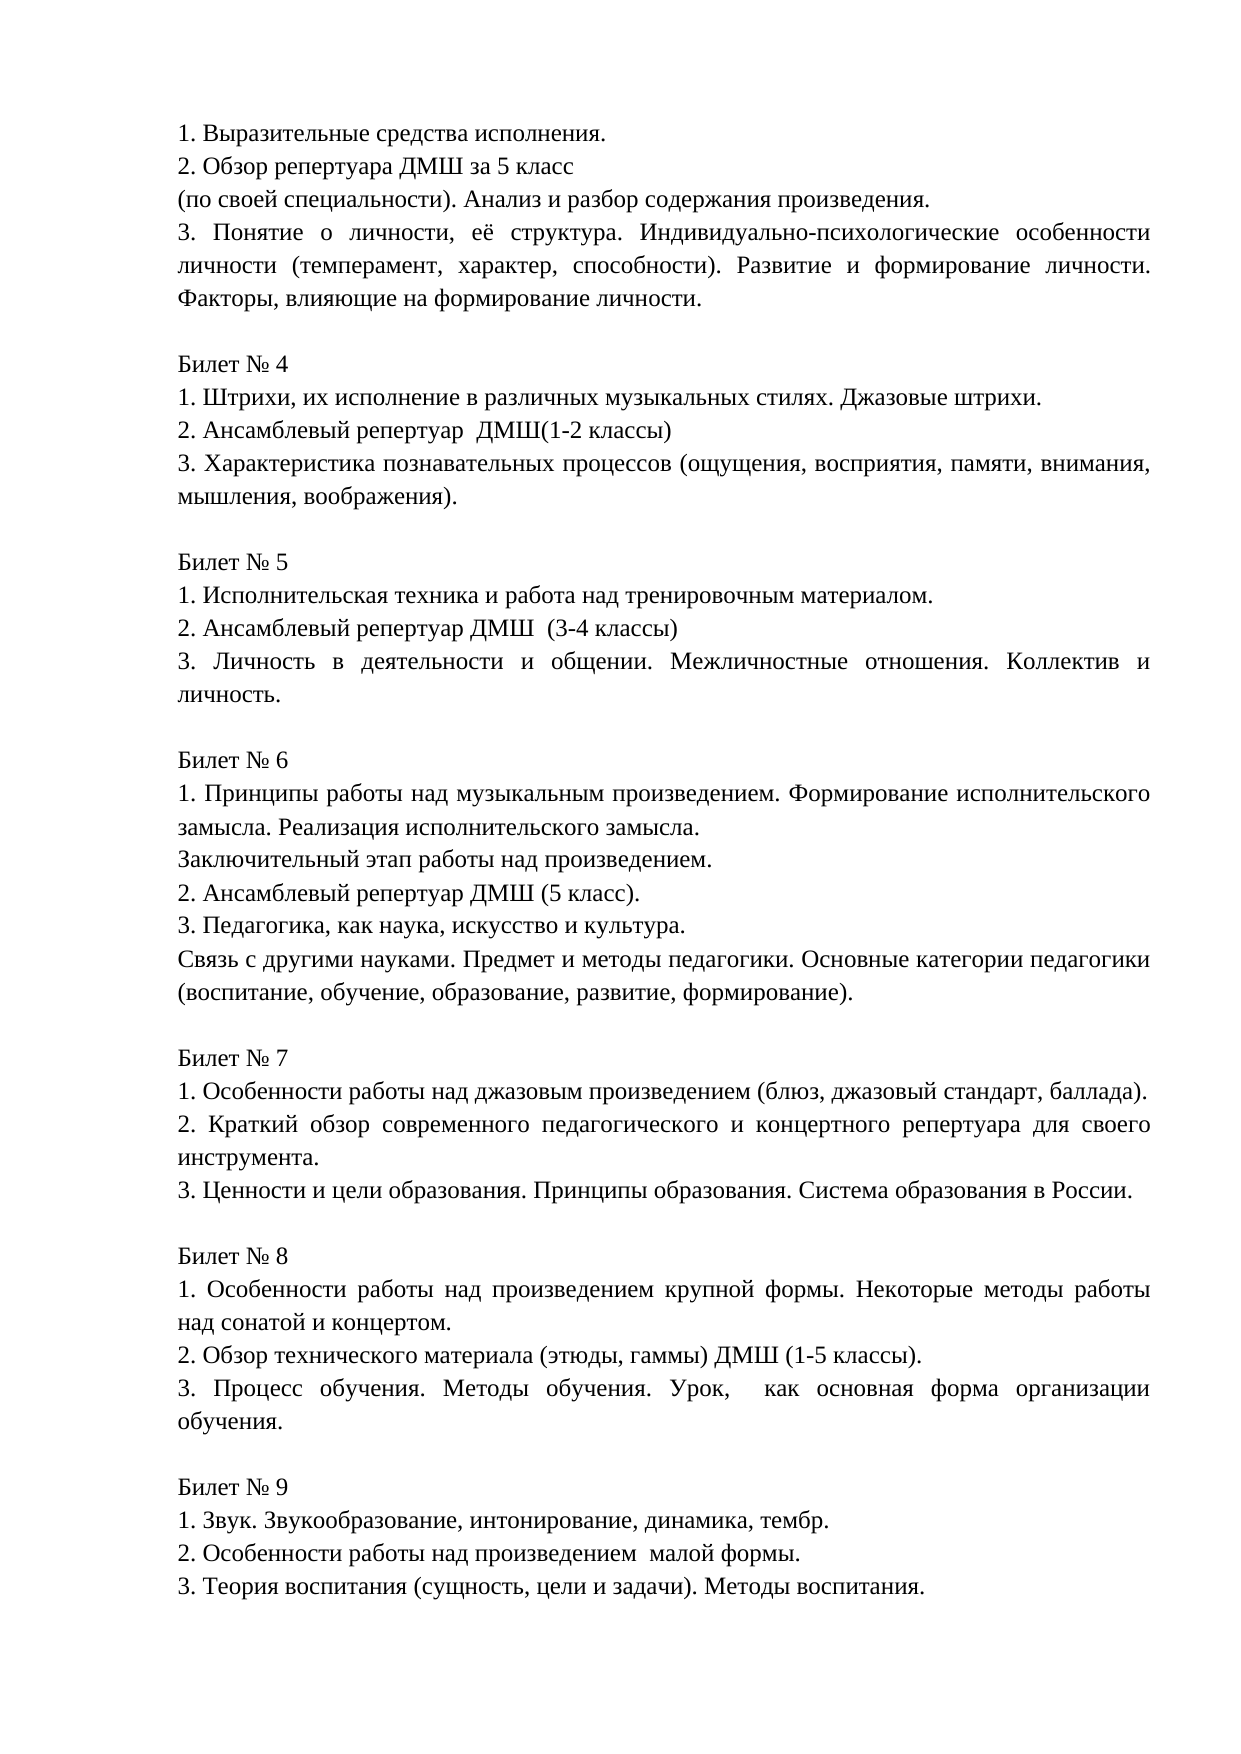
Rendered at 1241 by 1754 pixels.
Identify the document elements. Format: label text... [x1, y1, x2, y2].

text 3. Ценности и цели образования. Принципы образования. Система образования в России. [177, 1175, 1152, 1203]
text Билет № 5 [177, 547, 1152, 576]
text 1. Выразительные средства исполнения. [177, 118, 1152, 147]
text 2. Обзор технического материала (этюды, гаммы) ДМШ (1-5 классы). [177, 1340, 1152, 1369]
text 1. Звук. Звукообразование, интонирование, динамика, тембр. [177, 1505, 1152, 1534]
text 3. Понятие о личности, её структура. Индивидуально-психологические особенности личности (темперамент, характер, способности). Развитие и формирование личности. Факторы, влияющие на формирование личности. [177, 217, 1152, 312]
text 3. Педагогика, как наука, искусство и культура. [177, 911, 1152, 939]
text Билет № 6 [177, 746, 1152, 774]
text 1. Особенности работы над джазовым произведением (блюз, джазовый стандарт, баллада). [177, 1076, 1152, 1104]
text 1. Исполнительская техника и работа над тренировочным материалом. [177, 580, 1152, 609]
text 2. Особенности работы над произведением малой формы. [177, 1538, 1152, 1567]
text Билет № 4 [177, 349, 1152, 378]
text 1. Принципы работы над музыкальным произведением. Формирование исполнительского замысла. Реализация исполнительского замысла. [177, 778, 1152, 840]
text Билет № 9 [177, 1472, 1152, 1501]
text 2. Обзор репертуара ДМШ за 5 класс [177, 151, 1152, 180]
text 1. Особенности работы над произведением крупной формы. Некоторые методы работы над сонатой и концертом. [177, 1274, 1152, 1336]
text 2. Ансамблевый репертуар ДМШ (3-4 классы) [177, 613, 1152, 642]
text 3. Процесс обучения. Методы обучения. Урок, как основная форма организации обучения. [177, 1373, 1152, 1435]
text Заключительный этап работы над произведением. [177, 844, 1152, 873]
text 3. Характеристика познавательных процессов (ощущения, восприятия, памяти, внимания, мышления, воображения). [177, 448, 1152, 510]
text Билет № 8 [177, 1241, 1152, 1269]
text 2. Краткий обзор современного педагогического и концертного репертуара для своего инструмента. [177, 1109, 1152, 1171]
text 2. Ансамблевый репертуар ДМШ(1-2 классы) [177, 415, 1152, 444]
text 3. Личность в деятельности и общении. Межличностные отношения. Коллектив и личность. [177, 646, 1152, 708]
text Связь с другими науками. Предмет и методы педагогики. Основные категории педагогики (воспитание, обучение, образование, развитие, формирование). [177, 944, 1152, 1005]
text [177, 184, 1152, 213]
text 1. Штрихи, их исполнение в различных музыкальных стилях. Джазовые штрихи. [177, 382, 1152, 411]
text 2. Ансамблевый репертуар ДМШ (5 класс). [177, 878, 1152, 906]
text Билет № 7 [177, 1043, 1152, 1071]
text 3. Теория воспитания (сущность, цели и задачи). Методы воспитания. [177, 1571, 1152, 1600]
